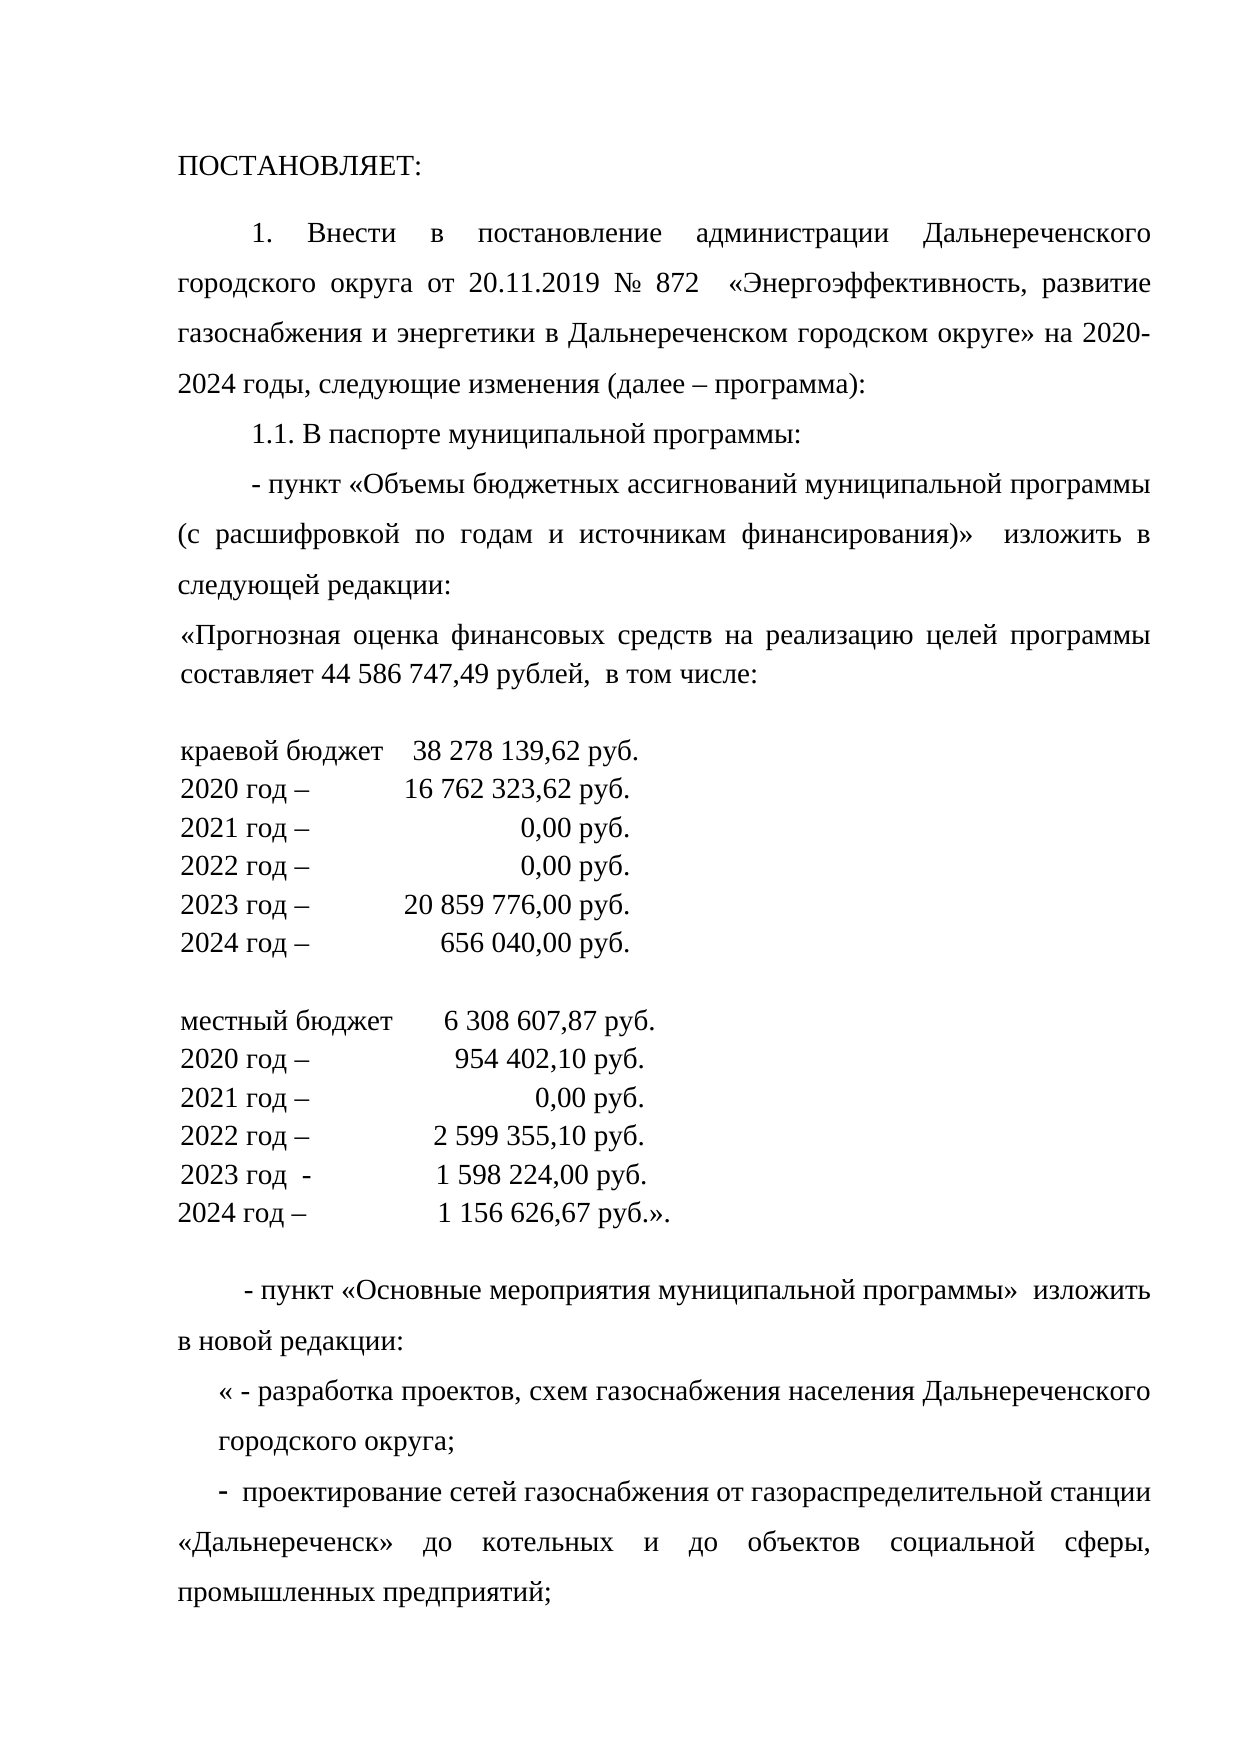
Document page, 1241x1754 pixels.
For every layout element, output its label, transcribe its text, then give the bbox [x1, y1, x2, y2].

text 2021 год – 0,00 руб. [180, 1080, 1152, 1113]
text ПОСТАНОВЛЯЕТ: [177, 148, 1152, 181]
text - пункт «Объемы бюджетных ассигнований муниципальной программы (с расшифровкой по годам и источникам финансирования)» изложить в следующей редакции: [177, 466, 1152, 601]
text 2022 год – 2 599 355,10 руб. [180, 1118, 1152, 1152]
text 1. Внести в постановление администрации Дальнереченского городского округа от 20.11.2019 № 872 «Энергоэффективность, развитие газоснабжения и энергетики в Дальнереченском городском округе» на 2020-2024 годы, следующие изменения (далее – программа): [177, 215, 1152, 399]
text 2020 год – 16 762 323,62 руб. [180, 771, 1152, 805]
text « - разработка проектов, схем газоснабжения населения Дальнереченского городского округа; [218, 1373, 1152, 1457]
text 2024 год – 656 040,00 руб. [180, 926, 1152, 959]
text краевой бюджет 38 278 139,62 руб. [180, 733, 1152, 766]
text 2021 год – 0,00 руб. [180, 810, 1152, 843]
list проектирование сетей газоснабжения от газораспределительной станции «Дальнереченск» до котельных и до объектов социальной сферы, промышленных предприятий; [177, 1474, 1152, 1608]
text «Прогнозная оценка финансовых средств на реализацию целей программы составляет 44 586 747,49 рублей, в том числе: [180, 617, 1152, 689]
text - пункт «Основные мероприятия муниципальной программы» изложить в новой редакции: [177, 1272, 1152, 1356]
text 1.1. В паспорте муниципальной программы: [177, 416, 1152, 449]
text 2020 год – 954 402,10 руб. [180, 1041, 1152, 1075]
text 2024 год – 1 156 626,67 руб.». [177, 1195, 1152, 1229]
text 2023 год - 1 598 224,00 руб. [180, 1157, 1152, 1190]
text 2023 год – 20 859 776,00 руб. [180, 887, 1152, 921]
text 2022 год – 0,00 руб. [180, 848, 1152, 882]
text местный бюджет 6 308 607,87 руб. [180, 1003, 1152, 1036]
